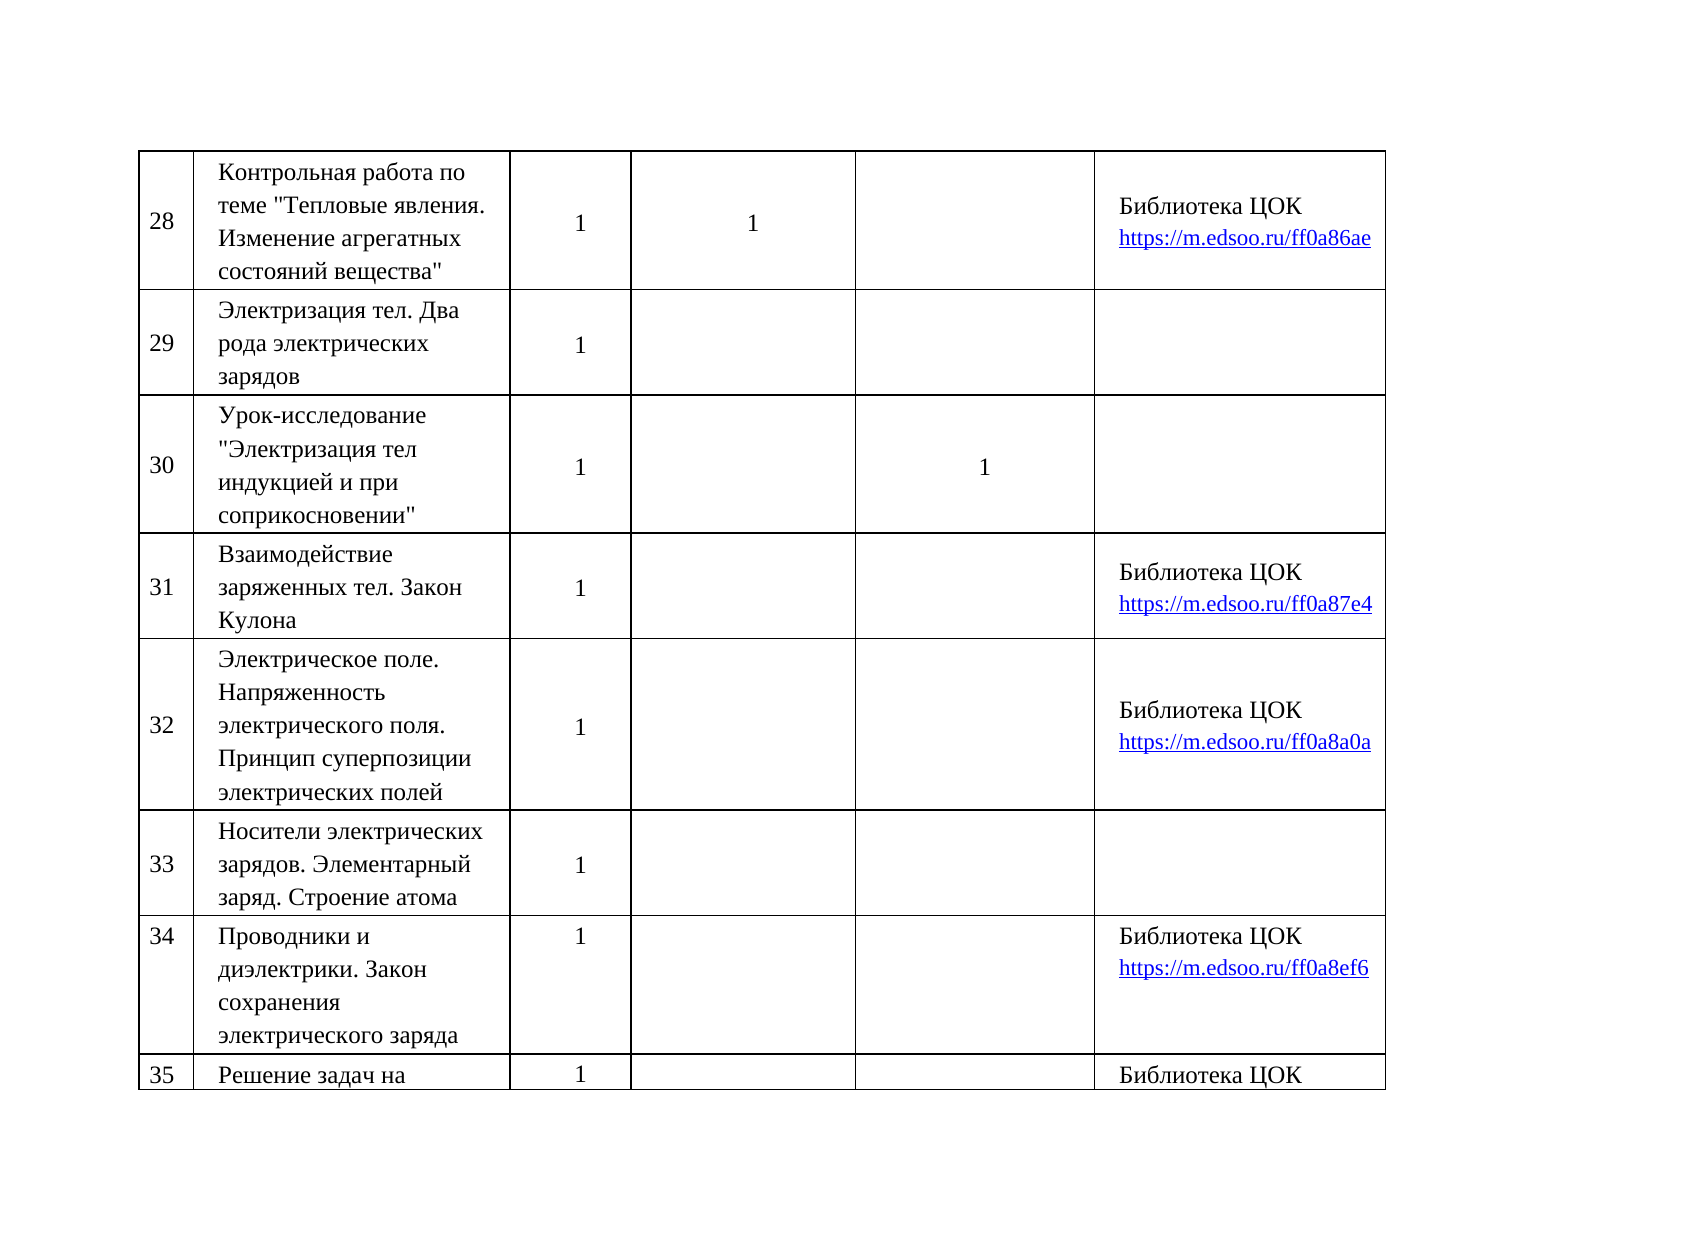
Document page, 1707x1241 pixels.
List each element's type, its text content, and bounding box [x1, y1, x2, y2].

table_cell 1 [511, 639, 630, 809]
table_cell [632, 1055, 855, 1088]
table_cell Библиотека ЦОК https://m.edsoo.ru/ff0a8a0a [1095, 639, 1385, 809]
table_cell 29 [140, 290, 193, 394]
table_cell 1 [511, 534, 630, 638]
table_cell [856, 534, 1094, 638]
table_cell [632, 396, 855, 532]
table_cell [856, 811, 1094, 914]
table_cell Взаимодействие заряженных тел. Закон Кулона [194, 534, 509, 638]
table_cell Урок-исследование "Электризация тел индукцией и при соприкосновении" [194, 396, 509, 532]
table_cell 35 [140, 1055, 193, 1088]
table_cell 1 [511, 1055, 630, 1088]
table_cell 1 [511, 811, 630, 914]
table_cell [632, 916, 855, 1053]
table_cell Носители электрических зарядов. Элементарный заряд. Строение атома [194, 811, 509, 914]
table_cell 1 [511, 916, 630, 1053]
table_cell 33 [140, 811, 193, 914]
table_cell [1095, 396, 1385, 532]
table_cell 1 [511, 290, 630, 394]
table_cell [632, 811, 855, 914]
table_cell [856, 639, 1094, 809]
table_cell Проводники и диэлектрики. Закон сохранения электрического заряда [194, 916, 509, 1053]
table_cell [632, 534, 855, 638]
table_cell Электризация тел. Два рода электрических зарядов [194, 290, 509, 394]
table_cell 1 [856, 396, 1094, 532]
table_cell 31 [140, 534, 193, 638]
table_cell [1095, 290, 1385, 394]
table_cell 1 [511, 152, 630, 288]
table_cell [1095, 811, 1385, 914]
table_cell Библиотека ЦОК https://m.edsoo.ru/ff0a87e4 [1095, 534, 1385, 638]
table_cell 30 [140, 396, 193, 532]
table_cell [856, 916, 1094, 1053]
table_cell [632, 639, 855, 809]
table_cell 1 [511, 396, 630, 532]
table_cell [856, 290, 1094, 394]
table_cell Библиотека ЦОК https://m.edsoo.ru/ff0a8ef6 [1095, 916, 1385, 1053]
table_cell 1 [632, 152, 855, 288]
table_cell [632, 290, 855, 394]
table_cell Контрольная работа по теме "Тепловые явления. Изменение агрегатных состояний вещества" [194, 152, 509, 288]
table_cell 32 [140, 639, 193, 809]
table_cell 34 [140, 916, 193, 1053]
table_cell [856, 1055, 1094, 1088]
table_cell Электрическое поле. Напряженность электрического поля. Принцип суперпозиции электрических полей [194, 639, 509, 809]
table_cell 28 [140, 152, 193, 288]
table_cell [194, 1055, 509, 1088]
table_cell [1095, 1055, 1385, 1088]
table_cell [856, 152, 1094, 288]
table_cell Библиотека ЦОК https://m.edsoo.ru/ff0a86ae [1095, 152, 1385, 288]
